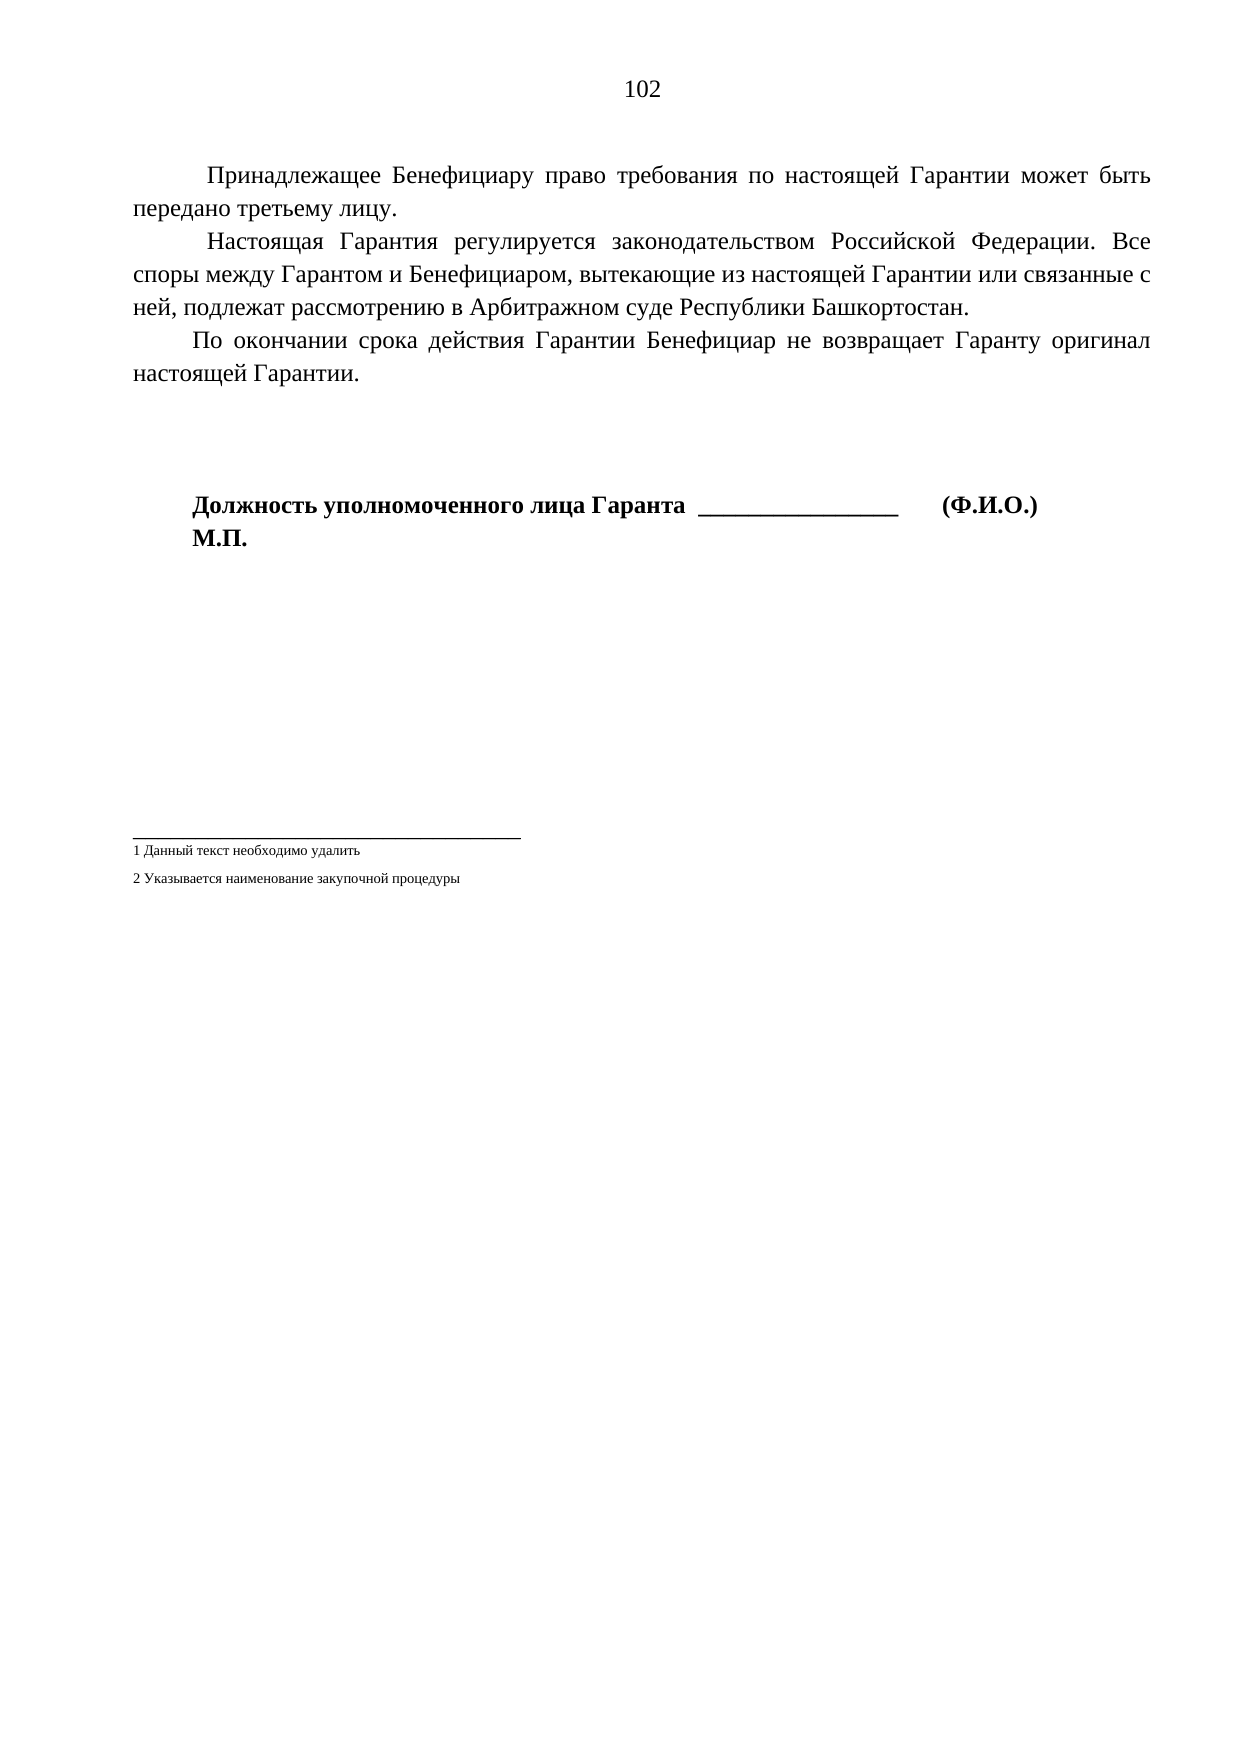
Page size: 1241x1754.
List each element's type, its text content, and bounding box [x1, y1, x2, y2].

text 1 Данный текст необходимо удалить [133, 841, 1152, 870]
text Принадлежащее Бенефициару право требования по настоящей Гарантии может быть передано третьему лицу. [133, 160, 1152, 222]
text Должность уполномоченного лица Гаранта ________________ (Ф.И.О.) [133, 490, 1152, 519]
text М.П. [133, 523, 1152, 552]
text _______________________________ [133, 813, 1152, 841]
text 2 Указывается наименование закупочной процедуры [133, 870, 1152, 899]
text Настоящая Гарантия регулируется законодательством Российской Федерации. Все споры между Гарантом и Бенефициаром, вытекающие из настоящей Гарантии или связанные с ней, подлежат рассмотрению в Арбитражном суде Республики Башкортостан. [133, 226, 1152, 321]
text По окончании срока действия Гарантии Бенефициар не возвращает Гаранту оригинал настоящей Гарантии. [133, 325, 1152, 387]
